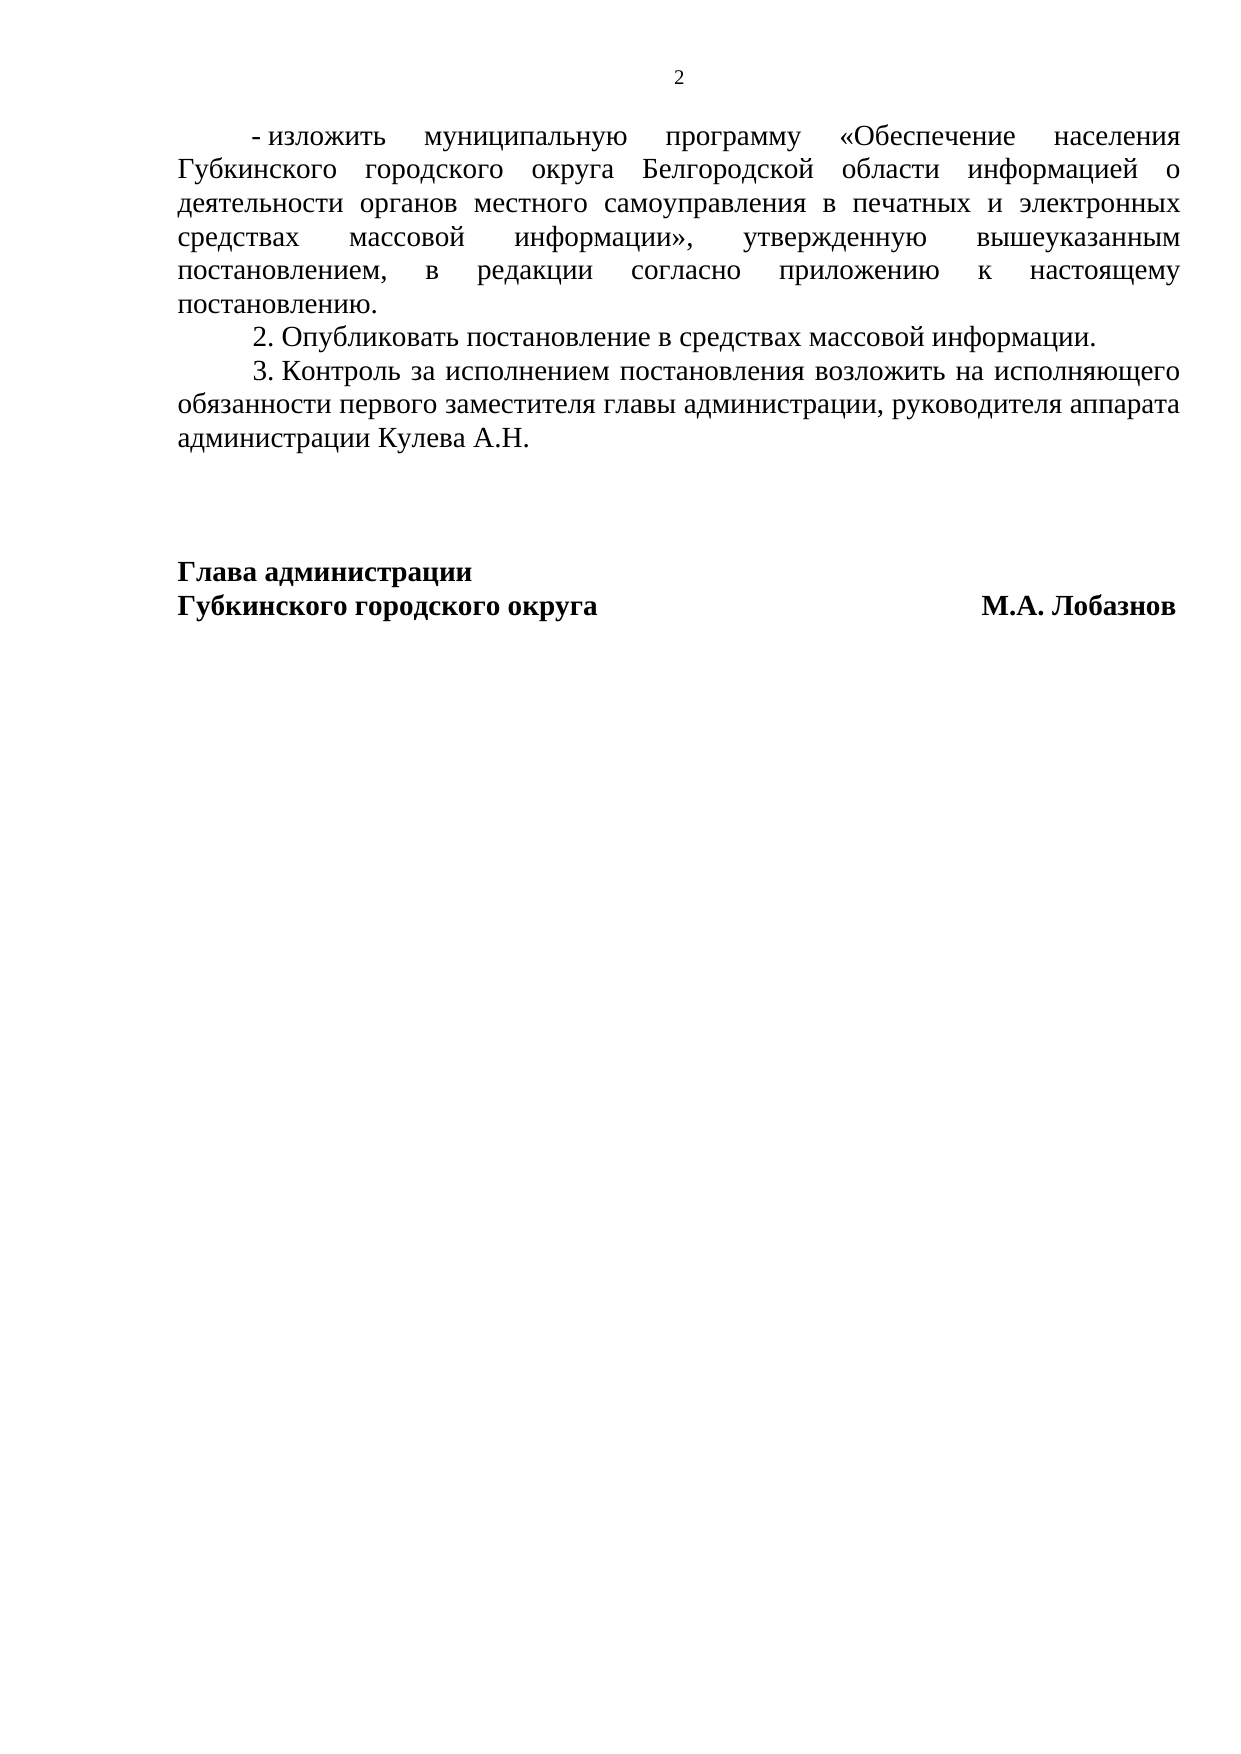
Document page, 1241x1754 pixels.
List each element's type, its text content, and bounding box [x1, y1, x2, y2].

text Губкинского городского округа М.А. Лобазнов [177, 588, 1181, 621]
text - изложить муниципальную программу «Обеспечение населения Губкинского городского округа Белгородской области информацией о деятельности органов местного самоуправления в печатных и электронных средствах массовой информации», утвержденную вышеуказанным постановлением, в редакции согласно приложению к настоящему постановлению. [177, 118, 1181, 319]
text 2. Опубликовать постановление в средствах массовой информации. [177, 319, 1181, 353]
text 3. Контроль за исполнением постановления возложить на исполняющего обязанности первого заместителя главы администрации, руководителя аппарата администрации Кулева А.Н. [177, 353, 1181, 453]
text Глава администрации [177, 554, 1181, 588]
